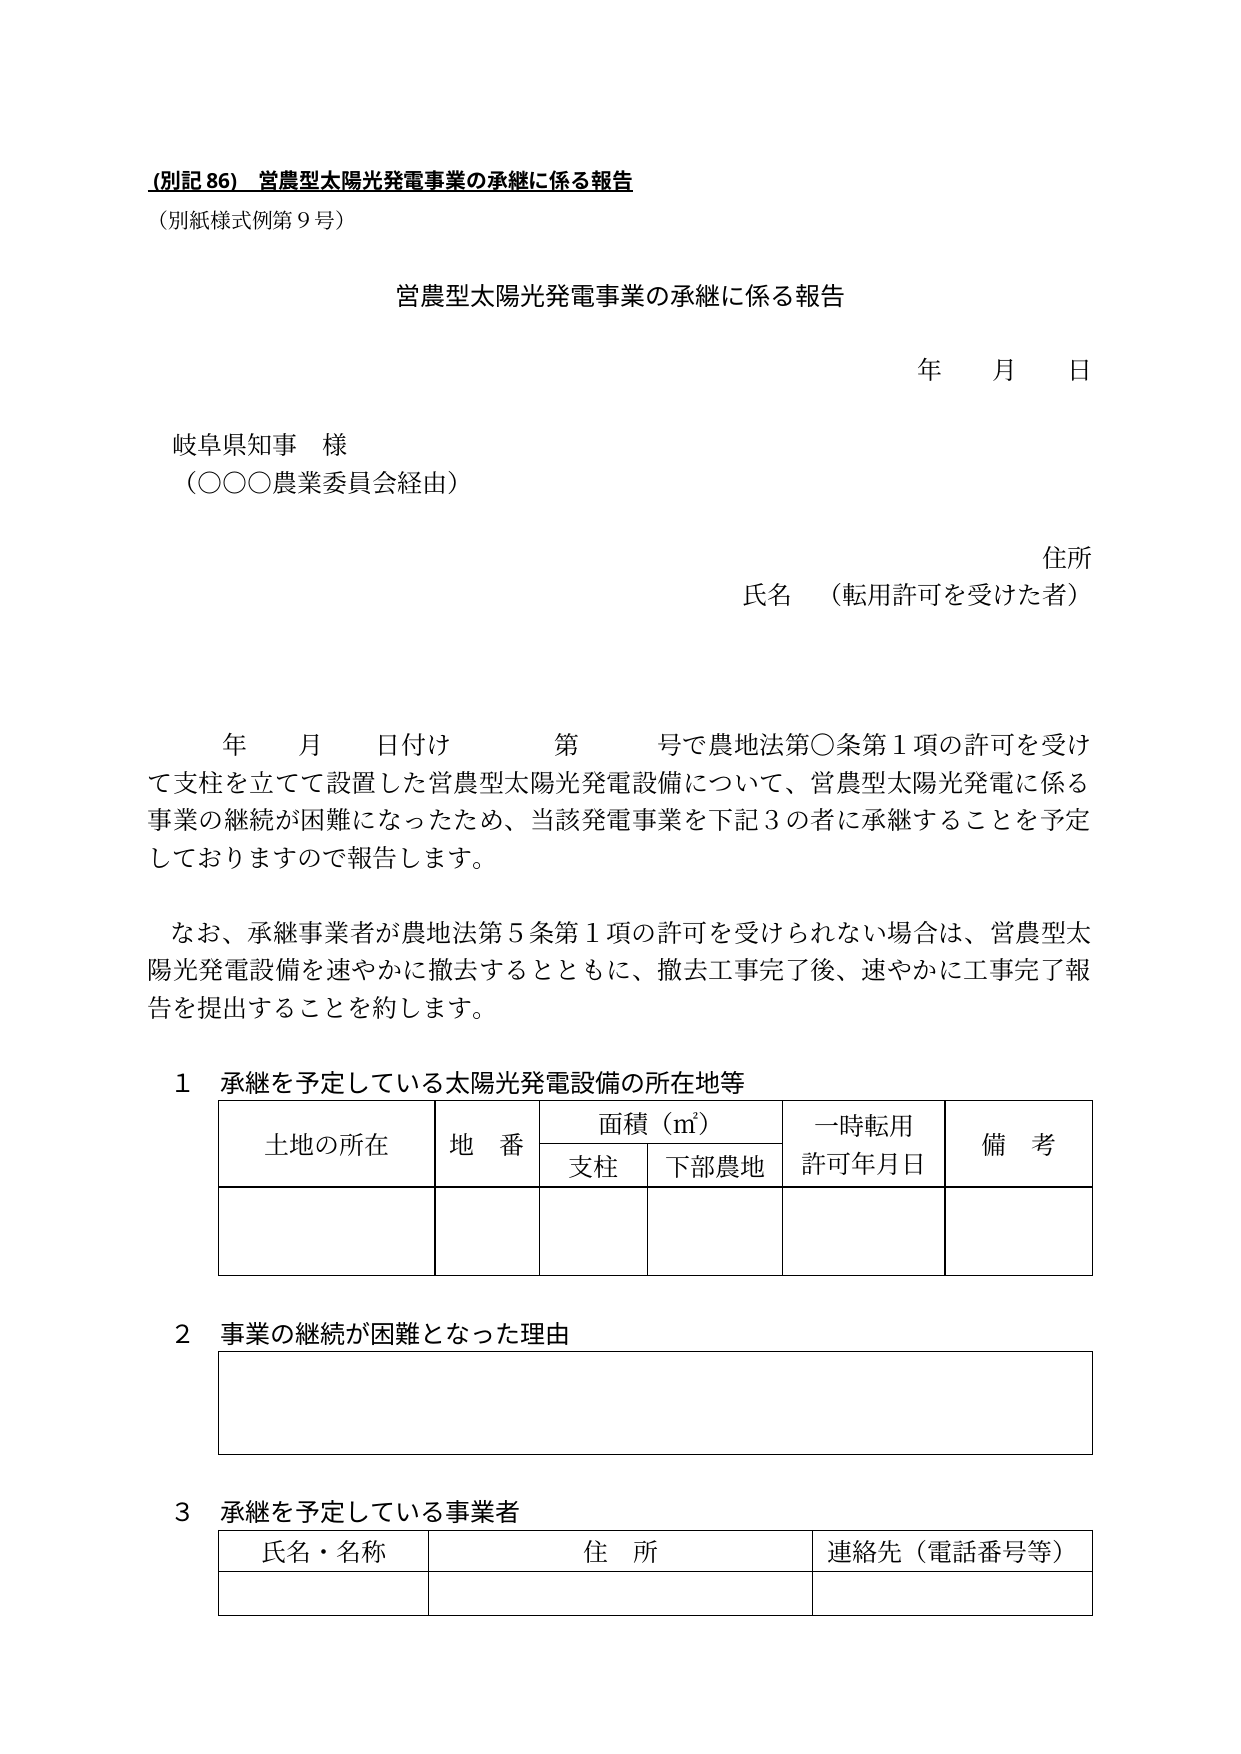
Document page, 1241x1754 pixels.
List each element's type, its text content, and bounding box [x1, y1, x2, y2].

table_cell 支柱 [540, 1144, 647, 1186]
text （○○○農業委員会経由） [148, 463, 1092, 500]
table_header 面積（㎡） [540, 1101, 782, 1143]
table_cell [219, 1188, 434, 1275]
table_header 一時転用 許可年月日 [783, 1101, 944, 1186]
table_header 土地の所在 [219, 1101, 434, 1186]
text （別紙様式例第９号） [148, 200, 1092, 238]
text ２ 事業の継続が困難となった理由 [148, 1314, 1092, 1351]
table_cell 下部農地 [648, 1144, 782, 1186]
table_header 連絡先（電話番号等） [813, 1531, 1092, 1571]
text 岐阜県知事 様 [148, 425, 1092, 463]
table_header 氏名・名称 [219, 1531, 428, 1571]
text ３ 承継を予定している事業者 [148, 1492, 1092, 1530]
text なお、承継事業者が農地法第５条第１項の許可を受けられない場合は、営農型太陽光発電設備を速やかに撤去するとともに、撤去工事完了後、速やかに工事完了報告を提出することを約します。 [148, 913, 1092, 1025]
table_cell [946, 1188, 1092, 1275]
table_cell [540, 1188, 647, 1275]
table_cell [436, 1188, 539, 1275]
table_cell [783, 1188, 944, 1275]
table_header 地 番 [436, 1101, 539, 1186]
text 年 月 日 [148, 350, 1092, 388]
table_header [219, 1352, 1092, 1454]
table_cell [813, 1572, 1092, 1615]
table_header 住 所 [429, 1531, 812, 1571]
text 年 月 日付け 第 号で農地法第〇条第１項の許可を受けて支柱を立てて設置した営農型太陽光発電設備について、営農型太陽光発電に係る事業の継続が困難になったため、当該発電事業を下記３の者に承継することを予定しておりますので報告します。 [148, 725, 1092, 875]
text 住所 [148, 538, 1092, 575]
text １ 承継を予定している太陽光発電設備の所在地等 [148, 1063, 1092, 1100]
table_cell [648, 1188, 782, 1275]
table_cell [429, 1572, 812, 1615]
text 営農型太陽光発電事業の承継に係る報告 [148, 275, 1092, 313]
text 氏名 （転用許可を受けた者） [148, 575, 1092, 613]
table_header 備 考 [946, 1101, 1092, 1186]
text (別記86) 営農型太陽光発電事業の承継に係る報告 [148, 161, 1092, 198]
table_cell [219, 1572, 428, 1615]
